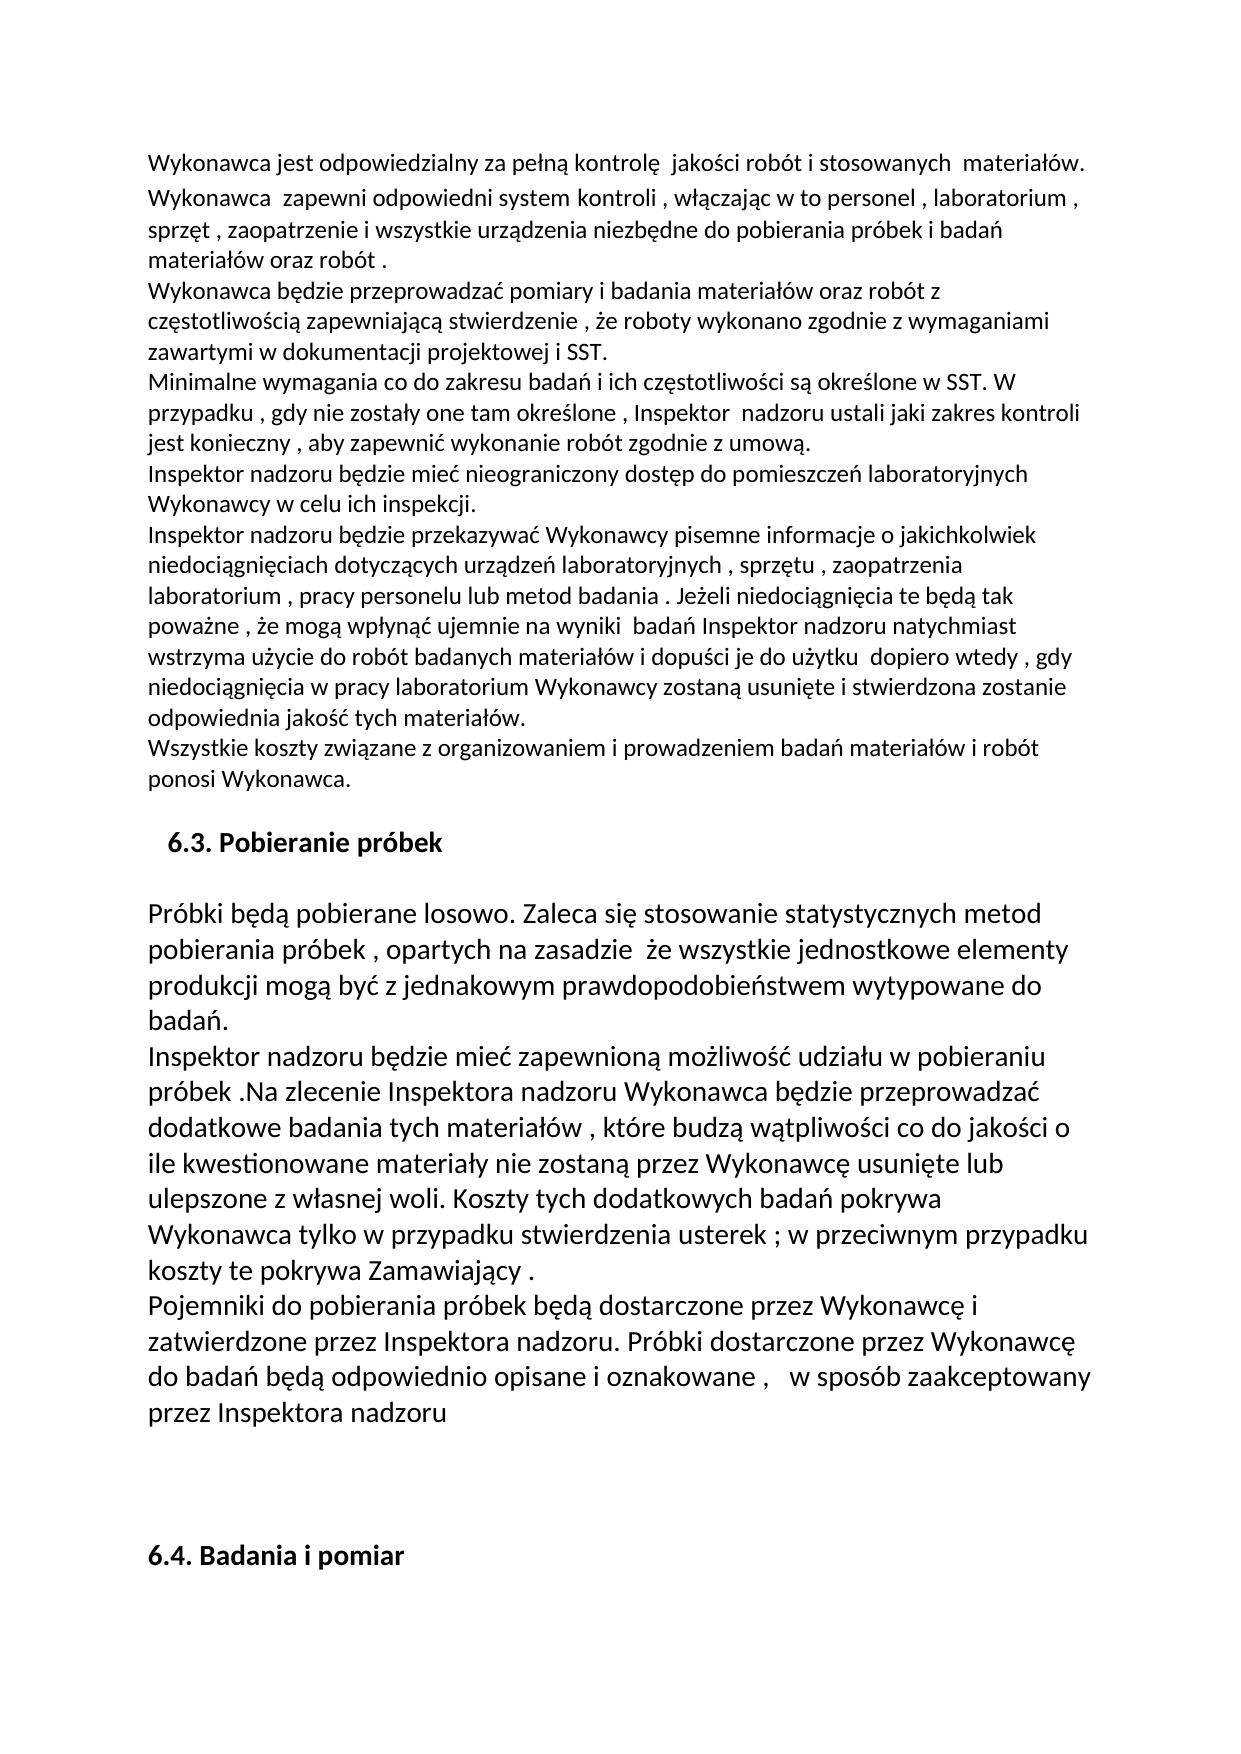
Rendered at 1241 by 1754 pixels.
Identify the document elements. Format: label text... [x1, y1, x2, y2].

text Inspektor nadzoru będzie mieć nieograniczony dostęp do pomieszczeń laboratoryjnych Wykonawcy w celu ich inspekcji. [148, 458, 1093, 519]
text Pojemniki do pobierania próbek będą dostarczone przez Wykonawcę i zatwierdzone przez Inspektora nadzoru. Próbki dostarczone przez Wykonawcę do badań będą odpowiednio opisane i oznakowane , w sposób zaakceptowany przez Inspektora nadzoru [148, 1287, 1093, 1430]
text Wykonawca będzie przeprowadzać pomiary i badania materiałów oraz robót z częstotliwością zapewniającą stwierdzenie , że roboty wykonano zgodnie z wymaganiami zawartymi w dokumentacji projektowej i SST. [148, 275, 1093, 366]
text 6.3. Pobieranie próbek [148, 824, 1093, 860]
text Wykonawca jest odpowiedzialny za pełną kontrolę jakości robót i stosowanych materiałów. Wykonawca zapewni odpowiedni system kontroli , włączając w to personel , laboratorium , sprzęt , zaopatrzenie i wszystkie urządzenia niezbędne do pobierania próbek i badań materiałów oraz robót . [148, 148, 1093, 275]
text Minimalne wymagania co do zakresu badań i ich częstotliwości są określone w SST. W przypadku , gdy nie zostały one tam określone , Inspektor nadzoru ustali jaki zakres kontroli jest konieczny , aby zapewnić wykonanie robót zgodnie z umową. [148, 366, 1093, 458]
text Wszystkie koszty związane z organizowaniem i prowadzeniem badań materiałów i robót ponosi Wykonawca. [148, 733, 1093, 794]
text 6.4. Badania i pomiar [148, 1537, 1093, 1572]
text Inspektor nadzoru będzie mieć zapewnioną możliwość udziału w pobieraniu próbek .Na zlecenie Inspektora nadzoru Wykonawca będzie przeprowadzać dodatkowe badania tych materiałów , które budzą wątpliwości co do jakości o ile kwestionowane materiały nie zostaną przez Wykonawcę usunięte lub ulepszone z własnej woli. Koszty tych dodatkowych badań pokrywa Wykonawca tylko w przypadku stwierdzenia usterek ; w przeciwnym przypadku koszty te pokrywa Zamawiający . [148, 1038, 1093, 1287]
text Próbki będą pobierane losowo. Zaleca się stosowanie statystycznych metod pobierania próbek , opartych na zasadzie że wszystkie jednostkowe elementy produkcji mogą być z jednakowym prawdopodobieństwem wytypowane do badań. [148, 895, 1093, 1038]
text Inspektor nadzoru będzie przekazywać Wykonawcy pisemne informacje o jakichkolwiek niedociągnięciach dotyczących urządzeń laboratoryjnych , sprzętu , zaopatrzenia laboratorium , pracy personelu lub metod badania . Jeżeli niedociągnięcia te będą tak poważne , że mogą wpłynąć ujemnie na wyniki badań Inspektor nadzoru natychmiast wstrzyma użycie do robót badanych materiałów i dopuści je do użytku dopiero wtedy , gdy niedociągnięcia w pracy laboratorium Wykonawcy zostaną usunięte i stwierdzona zostanie odpowiednia jakość tych materiałów. [148, 519, 1093, 733]
